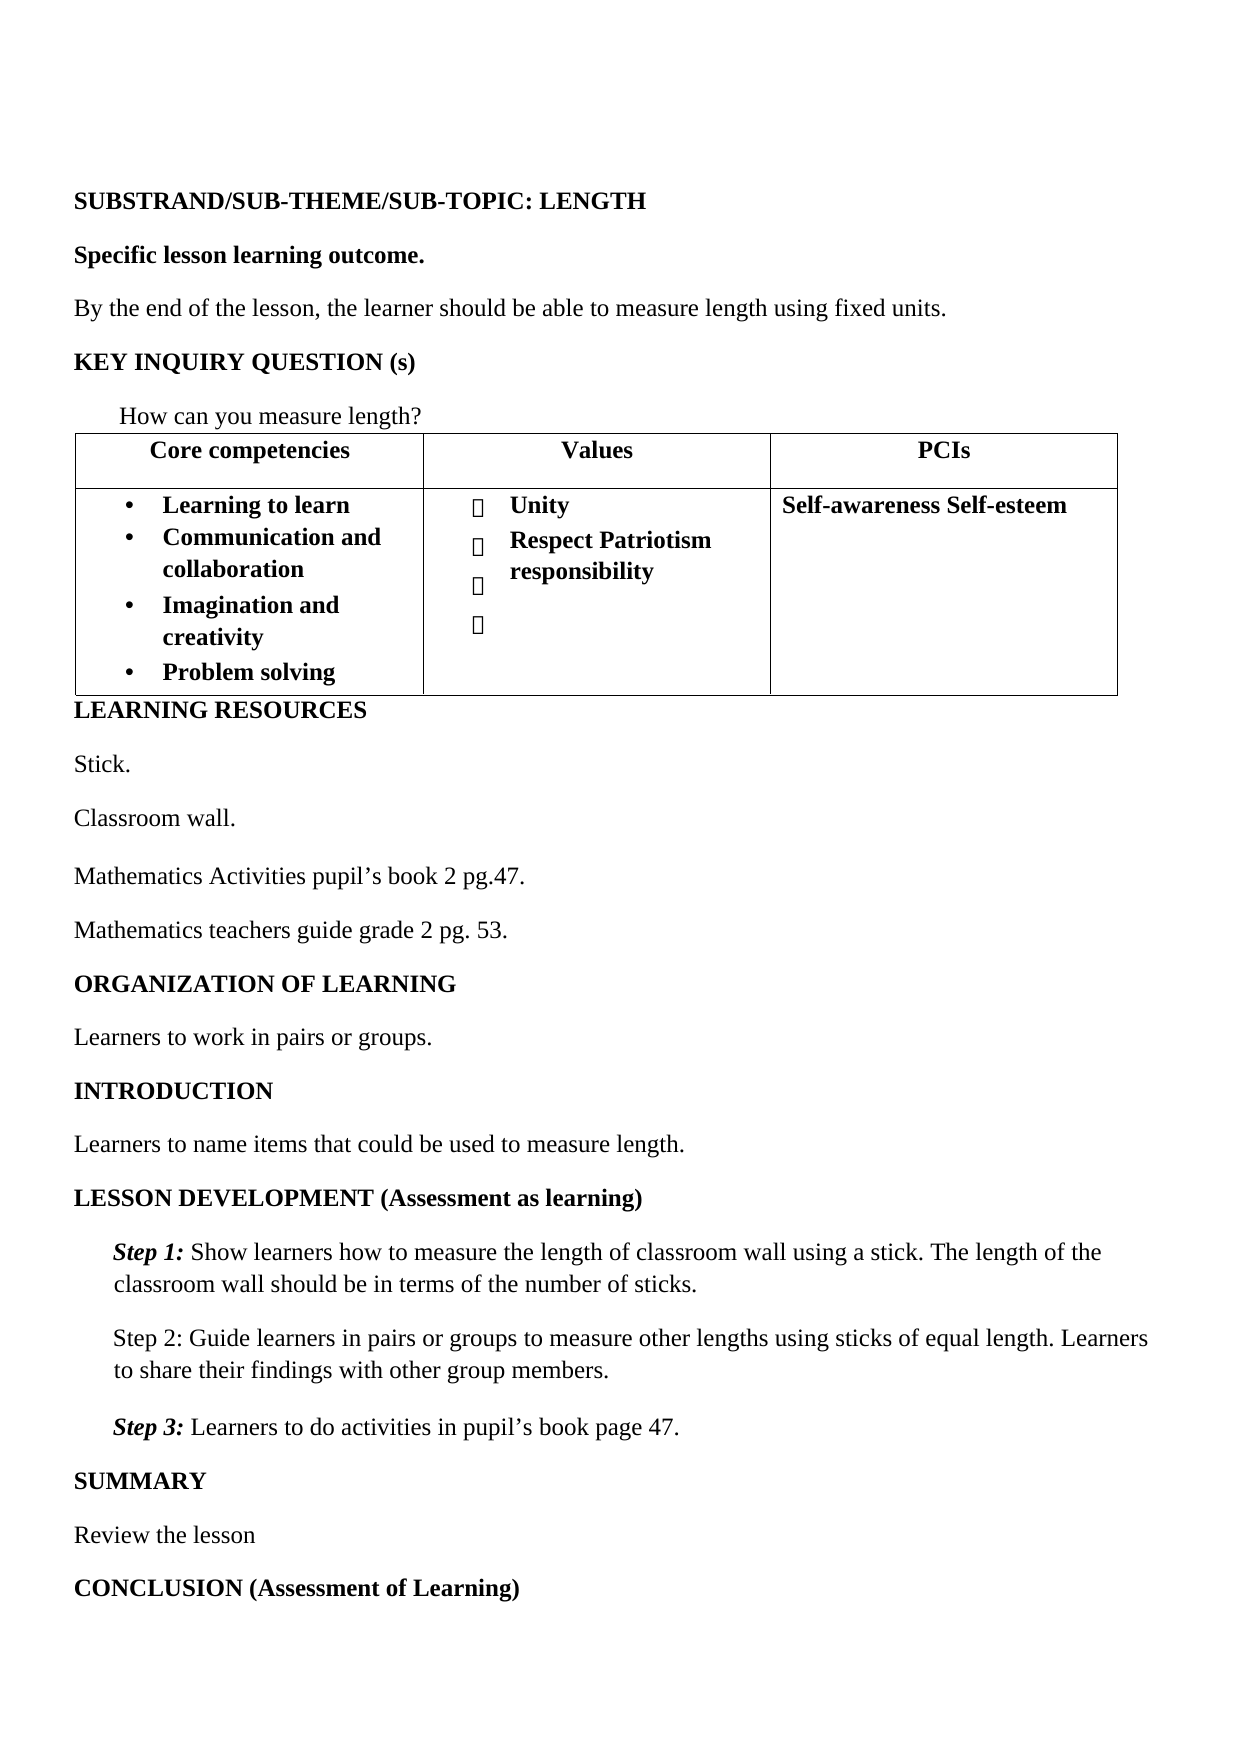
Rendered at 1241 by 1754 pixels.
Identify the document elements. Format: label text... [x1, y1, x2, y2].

text Classroom wall. [73, 803, 1161, 831]
text INTRODUCTION [73, 1076, 996, 1105]
text How can you measure length? [113, 401, 1161, 430]
text LESSON DEVELOPMENT (Assessment as learning) [73, 1183, 996, 1212]
table_cell     [424, 489, 509, 694]
table_header PCIs [771, 434, 1117, 488]
text By the end of the lesson, the learner should be able to measure length using fixed units. [73, 293, 1161, 322]
text Specific lesson learning outcome. [73, 240, 996, 269]
text KEY INQUIRY QUESTION (s) [73, 347, 996, 376]
text Step 1: Show learners how to measure the length of classroom wall using a stick. The length of the classroom wall should be in terms of the number of sticks. [113, 1237, 1161, 1298]
text LEARNING RESOURCES [73, 695, 996, 724]
table_header [424, 434, 509, 488]
table_header Core competencies [76, 434, 423, 488]
table_cell Self-awareness Self-esteem [771, 489, 1117, 694]
text Stick. [73, 749, 1161, 777]
text Review the lesson [73, 1520, 1161, 1548]
text CONCLUSION (Assessment of Learning) [73, 1573, 996, 1602]
text Mathematics Activities pupil’s book 2 pg.47. [73, 861, 1161, 890]
table_cell Learning to learn Communication and collaboration Imagination and creativity Problem solving [76, 489, 423, 694]
text SUMMARY [73, 1466, 996, 1495]
table_cell Unity Respect Patriotism responsibility [509, 489, 770, 694]
text Mathematics teachers guide grade 2 pg. 53. [73, 915, 1161, 943]
text Step 2: Guide learners in pairs or groups to measure other lengths using sticks of equal length. Learners to share their findings with other group members. [113, 1323, 1161, 1384]
text Learners to work in pairs or groups. [73, 1022, 1161, 1051]
table_header Values [509, 434, 770, 488]
text Learners to name items that could be used to measure length. [73, 1129, 1161, 1158]
text ORGANIZATION OF LEARNING [73, 969, 996, 997]
text Step 3: Learners to do activities in pupil’s book page 47. [113, 1412, 1161, 1441]
text SUBSTRAND/SUB-THEME/SUB-TOPIC: LENGTH [73, 186, 996, 215]
